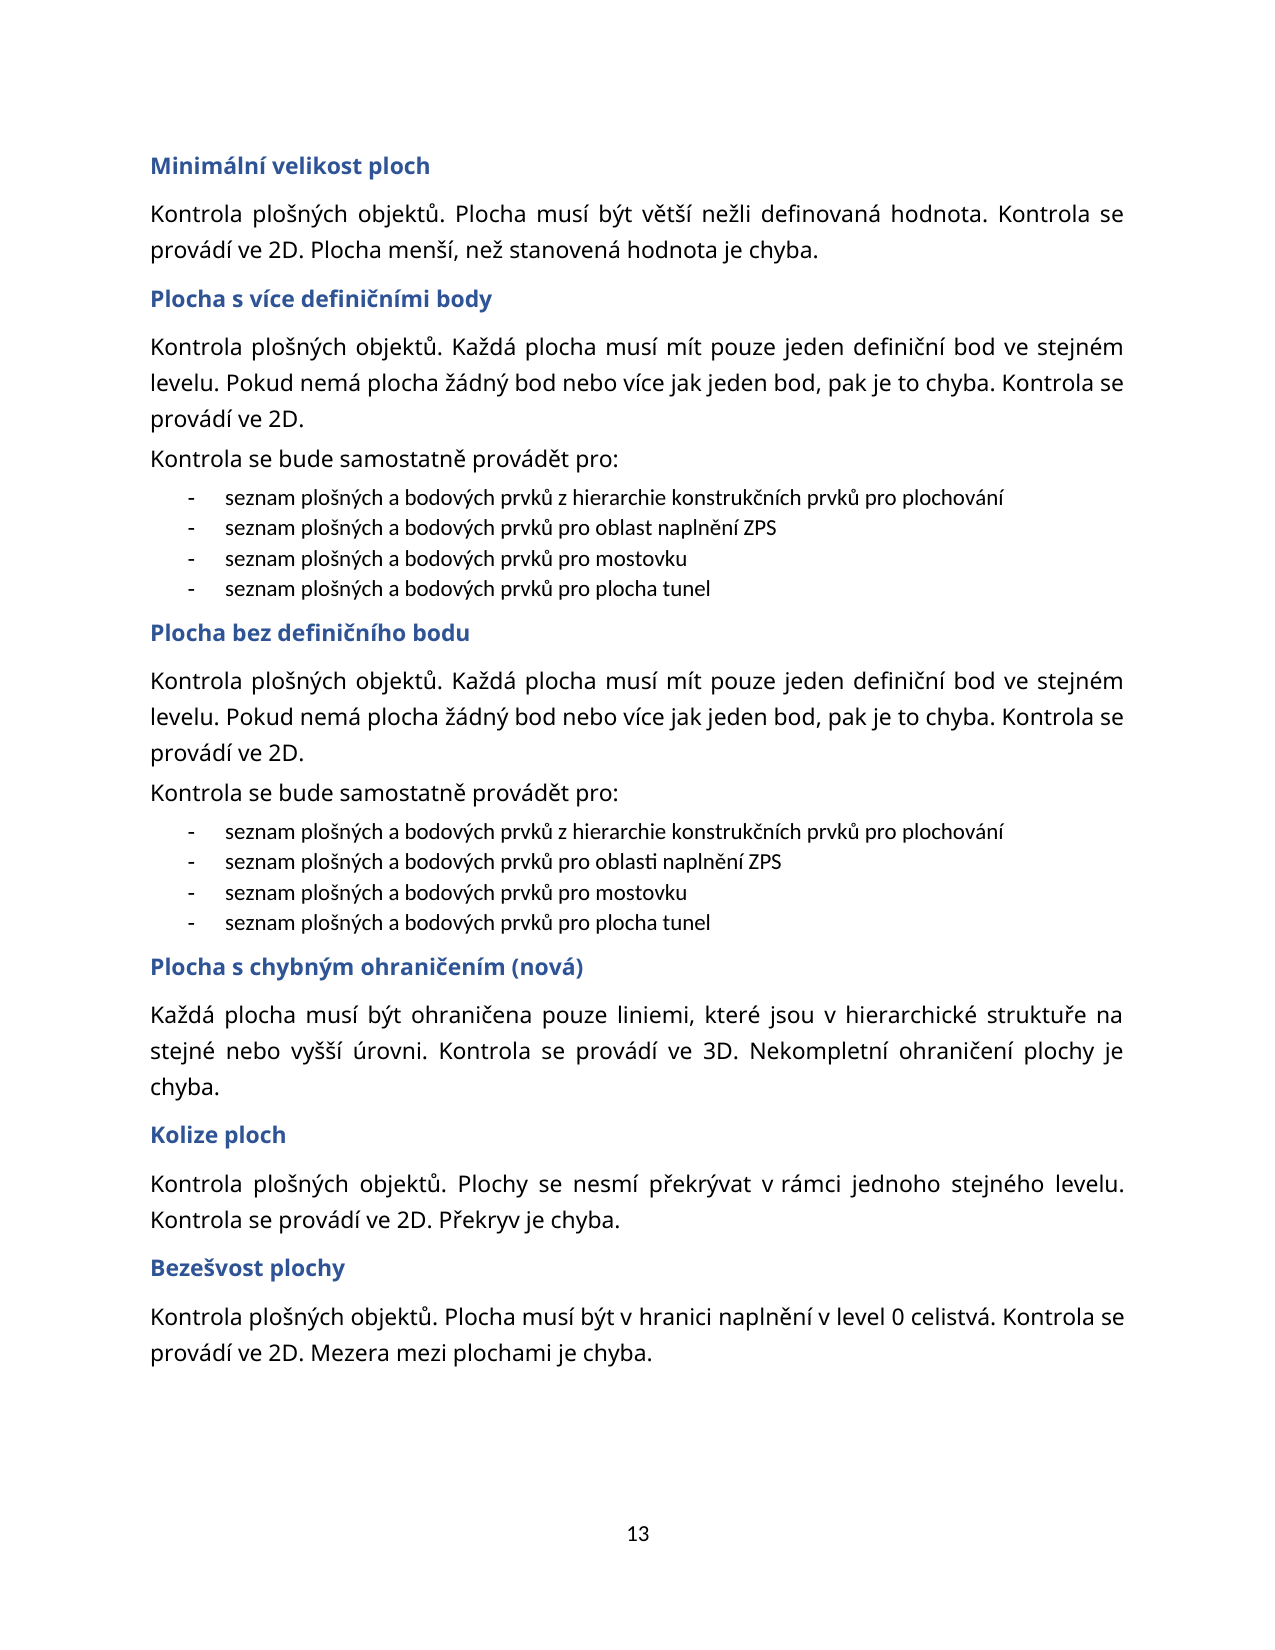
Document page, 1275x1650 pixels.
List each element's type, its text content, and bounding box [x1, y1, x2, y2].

list seznam plošných a bodových prvků pro mostovku [187, 878, 1125, 906]
text Kontrola plošných objektů. Plocha musí být v hranici naplnění v level 0 celistvá. Kontrola se provádí ve 2D. Mezera mezi plochami je chyba. [150, 1301, 1125, 1368]
text Kontrola plošných objektů. Plochy se nesmí překrývat v rámci jednoho stejného levelu. Kontrola se provádí ve 2D. Překryv je chyba. [150, 1168, 1125, 1235]
subtitle Bezešvost plochy [150, 1252, 1125, 1283]
list seznam plošných a bodových prvků pro plocha tunel [187, 574, 1125, 602]
text Kontrola plošných objektů. Plocha musí být větší nežli definovaná hodnota. Kontrola se provádí ve 2D. Plocha menší, než stanovená hodnota je chyba. [150, 198, 1125, 266]
text Kontrola se bude samostatně provádět pro: [150, 777, 1125, 808]
list seznam plošných a bodových prvků pro oblasti naplnění ZPS [187, 847, 1125, 875]
text Každá plocha musí být ohraničena pouze liniemi, které jsou v hierarchické struktuře na stejné nebo vyšší úrovni. Kontrola se provádí ve 3D. Nekompletní ohraničení plochy je chyba. [150, 999, 1125, 1102]
subtitle Plocha bez definičního bodu [150, 617, 1125, 648]
text Kontrola plošných objektů. Každá plocha musí mít pouze jeden definiční bod ve stejném levelu. Pokud nemá plocha žádný bod nebo více jak jeden bod, pak je to chyba. Kontrola se provádí ve 2D. [150, 665, 1125, 768]
subtitle Plocha s více definičními body [150, 283, 1125, 314]
text Kontrola se bude samostatně provádět pro: [150, 443, 1125, 474]
list seznam plošných a bodových prvků pro plocha tunel [187, 908, 1125, 936]
subtitle Plocha s chybným ohraničením (nová) [150, 951, 1125, 982]
list seznam plošných a bodových prvků pro mostovku [187, 544, 1125, 572]
list seznam plošných a bodových prvků pro oblast naplnění ZPS [187, 513, 1125, 542]
list seznam plošných a bodových prvků z hierarchie konstrukčních prvků pro plochování [187, 817, 1125, 845]
text Kontrola plošných objektů. Každá plocha musí mít pouze jeden definiční bod ve stejném levelu. Pokud nemá plocha žádný bod nebo více jak jeden bod, pak je to chyba. Kontrola se provádí ve 2D. [150, 331, 1125, 434]
subtitle Minimální velikost ploch [150, 150, 1125, 181]
list seznam plošných a bodových prvků z hierarchie konstrukčních prvků pro plochování [187, 483, 1125, 511]
subtitle Kolize ploch [150, 1119, 1125, 1151]
